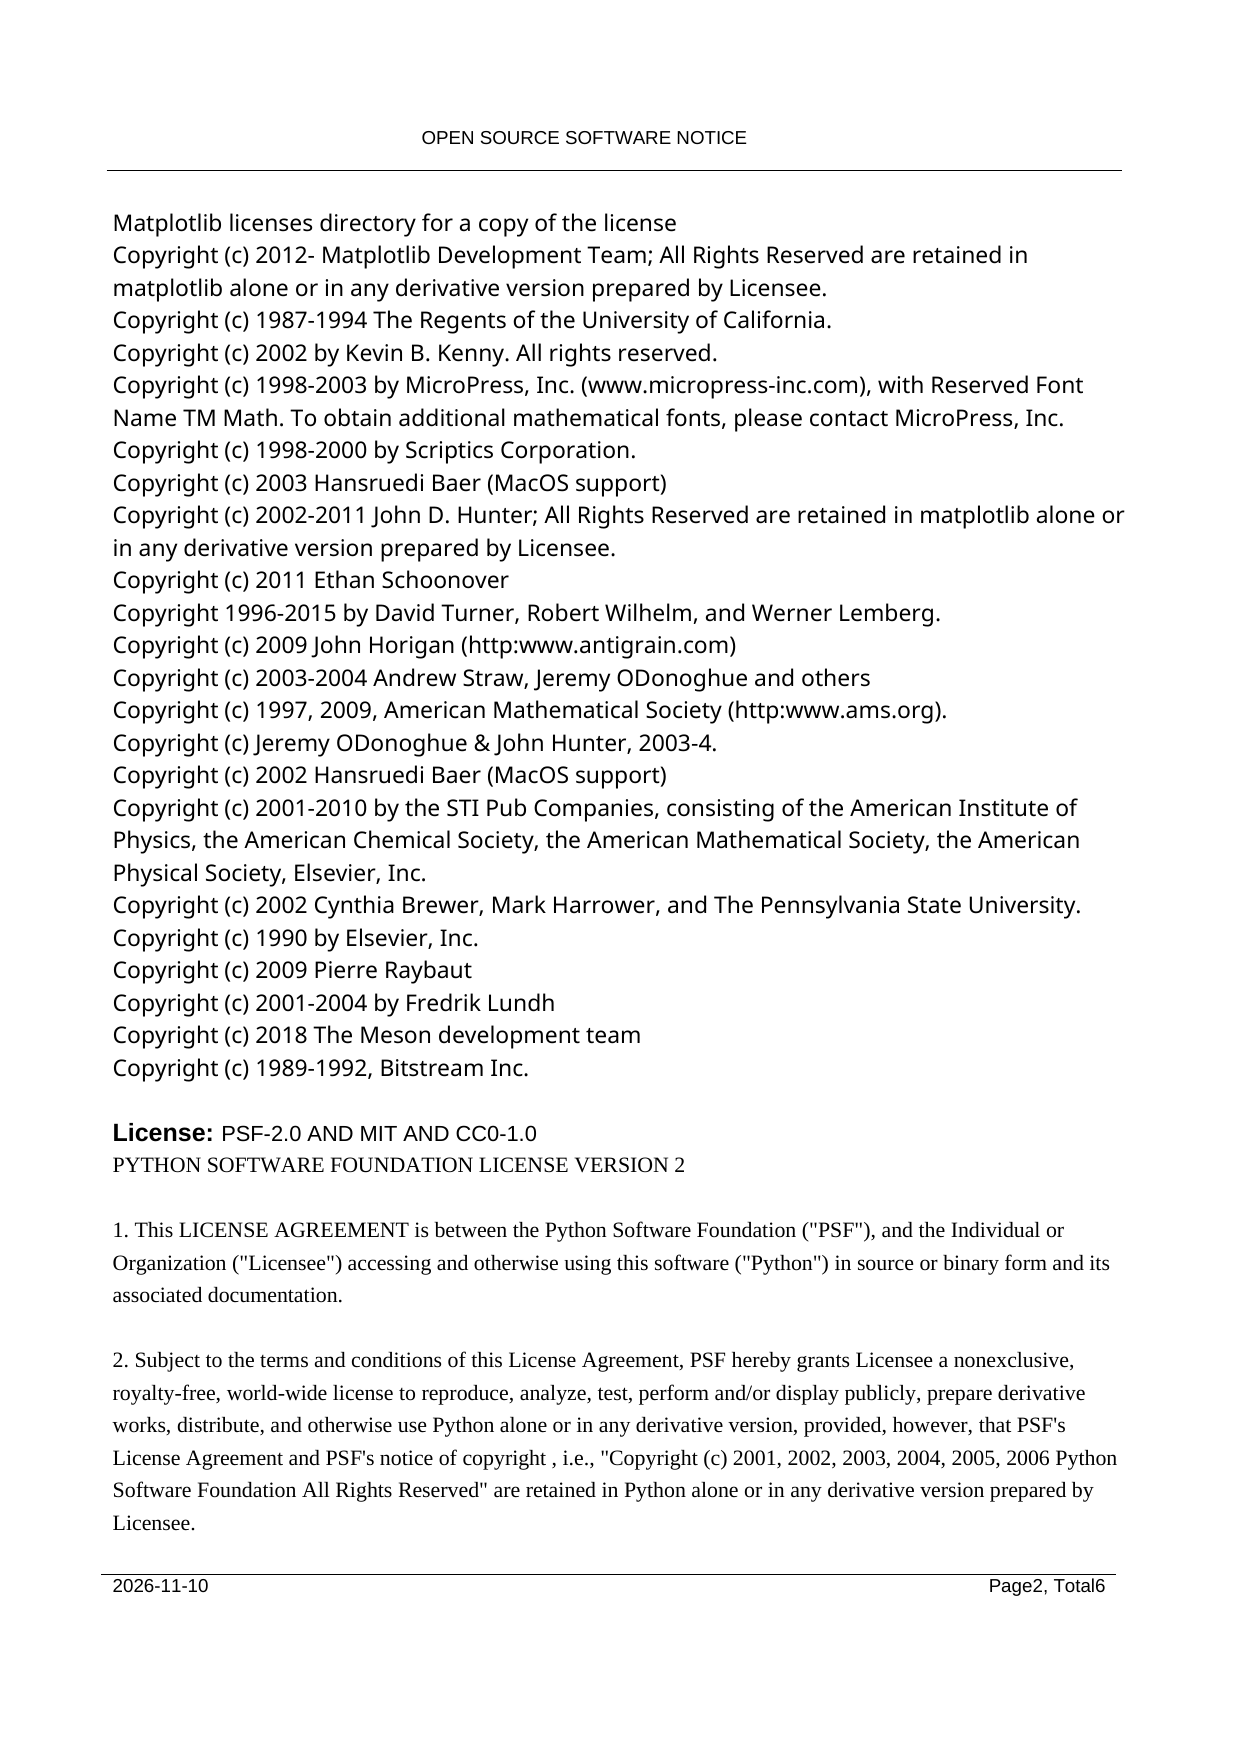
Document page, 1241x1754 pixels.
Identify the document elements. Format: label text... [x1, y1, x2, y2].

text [112, 206, 1128, 1116]
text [112, 1149, 1128, 1539]
text License: PSF-2.0 AND MIT AND CC0-1.0 [112, 1116, 1128, 1149]
